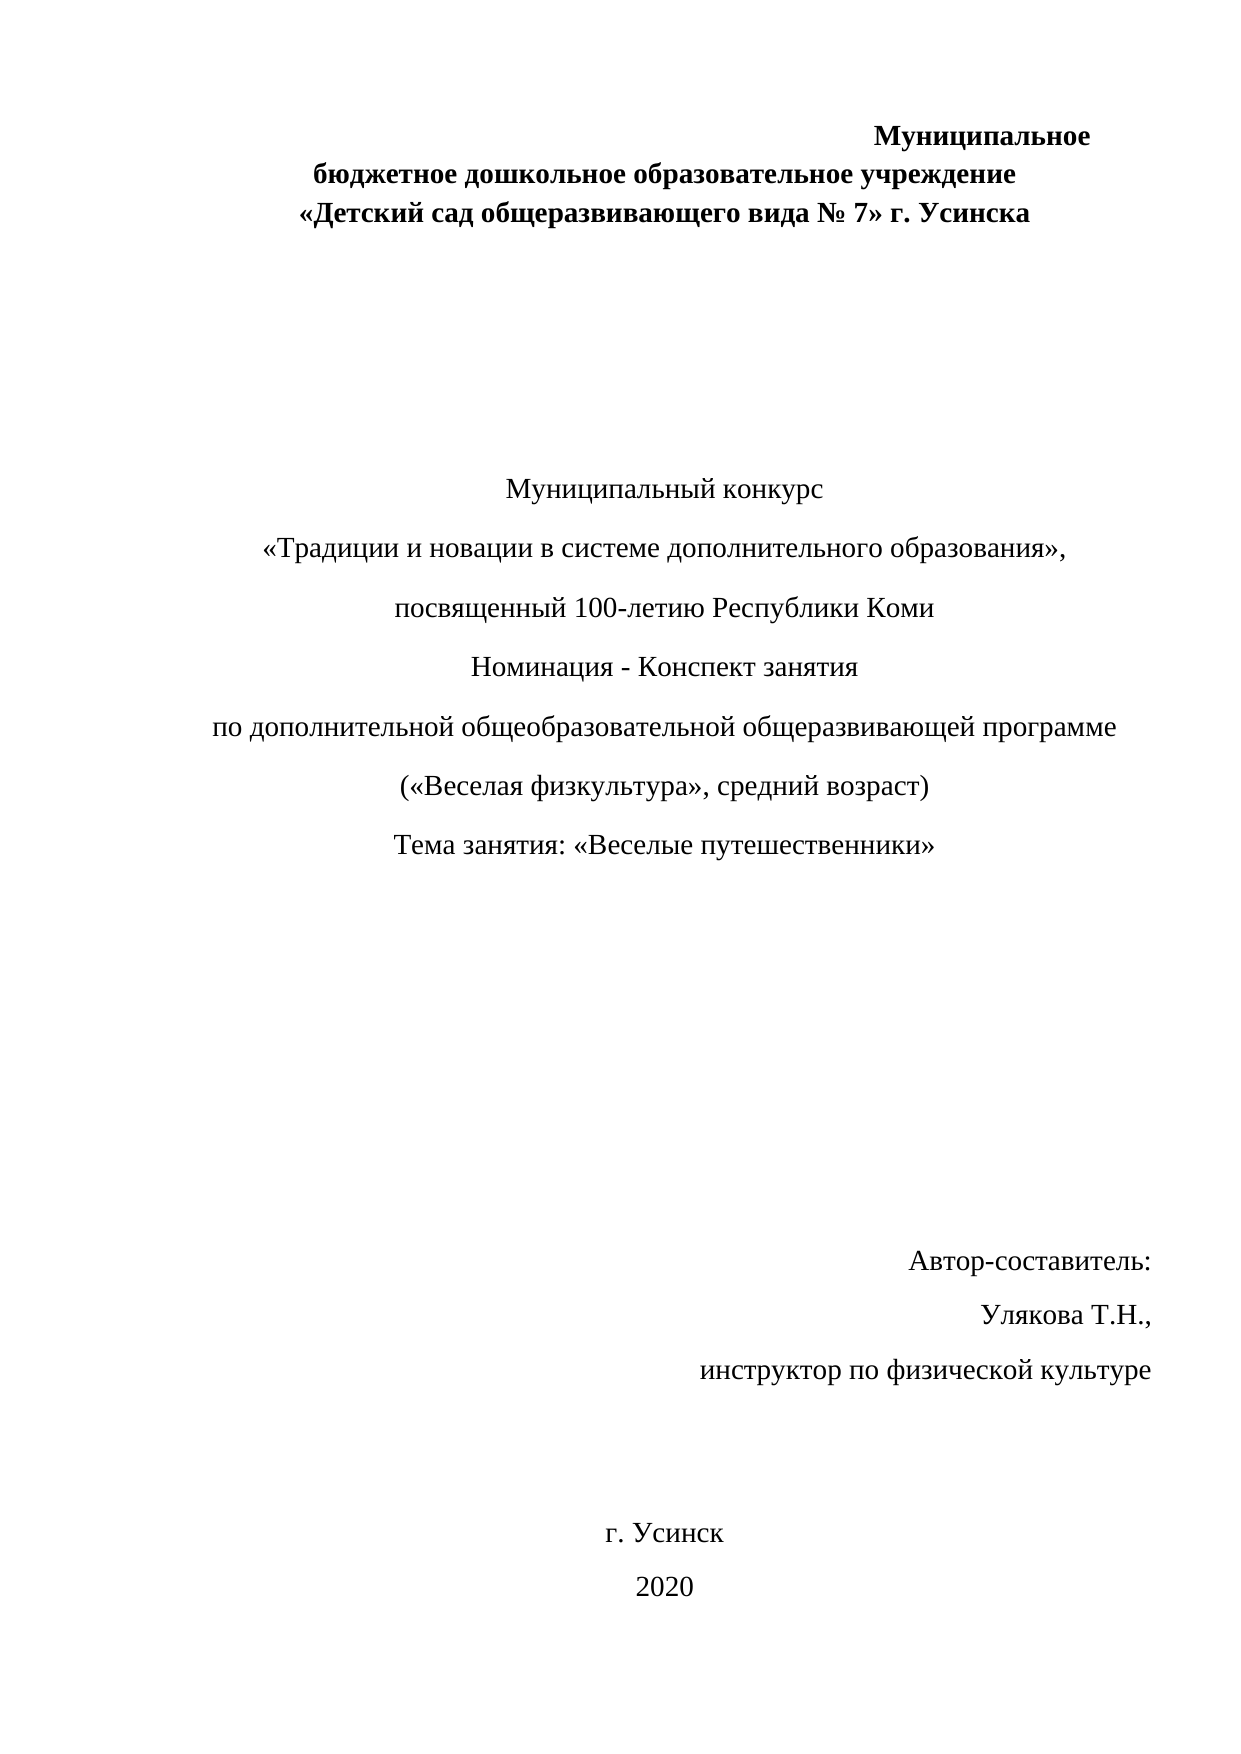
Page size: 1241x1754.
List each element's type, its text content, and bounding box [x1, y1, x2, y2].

text «Традиции и новации в системе дополнительного образования», [177, 531, 1152, 564]
text инструктор по физической культуре [177, 1352, 1152, 1385]
text Муниципальный конкурс [177, 471, 1152, 505]
text посвященный 100-летию Республики Коми [177, 590, 1152, 623]
text Муниципальное бюджетное дошкольное образовательное учреждение [177, 118, 1152, 190]
text «Детский сад общеразвивающего вида № 7» г. Усинска [177, 195, 1152, 229]
text по дополнительной общеобразовательной общеразвивающей программе [177, 709, 1152, 742]
text г. Усинск [177, 1515, 1152, 1548]
text Номинация - Конспект занятия [177, 649, 1152, 683]
text Тема занятия: «Веселые путешественники» [177, 827, 1152, 861]
text Автор-составитель: [177, 1243, 1152, 1277]
text («Веселая физкультура», средний возраст) [177, 768, 1152, 802]
text Улякова Т.Н., [177, 1297, 1152, 1331]
text 2020 [177, 1569, 1152, 1603]
